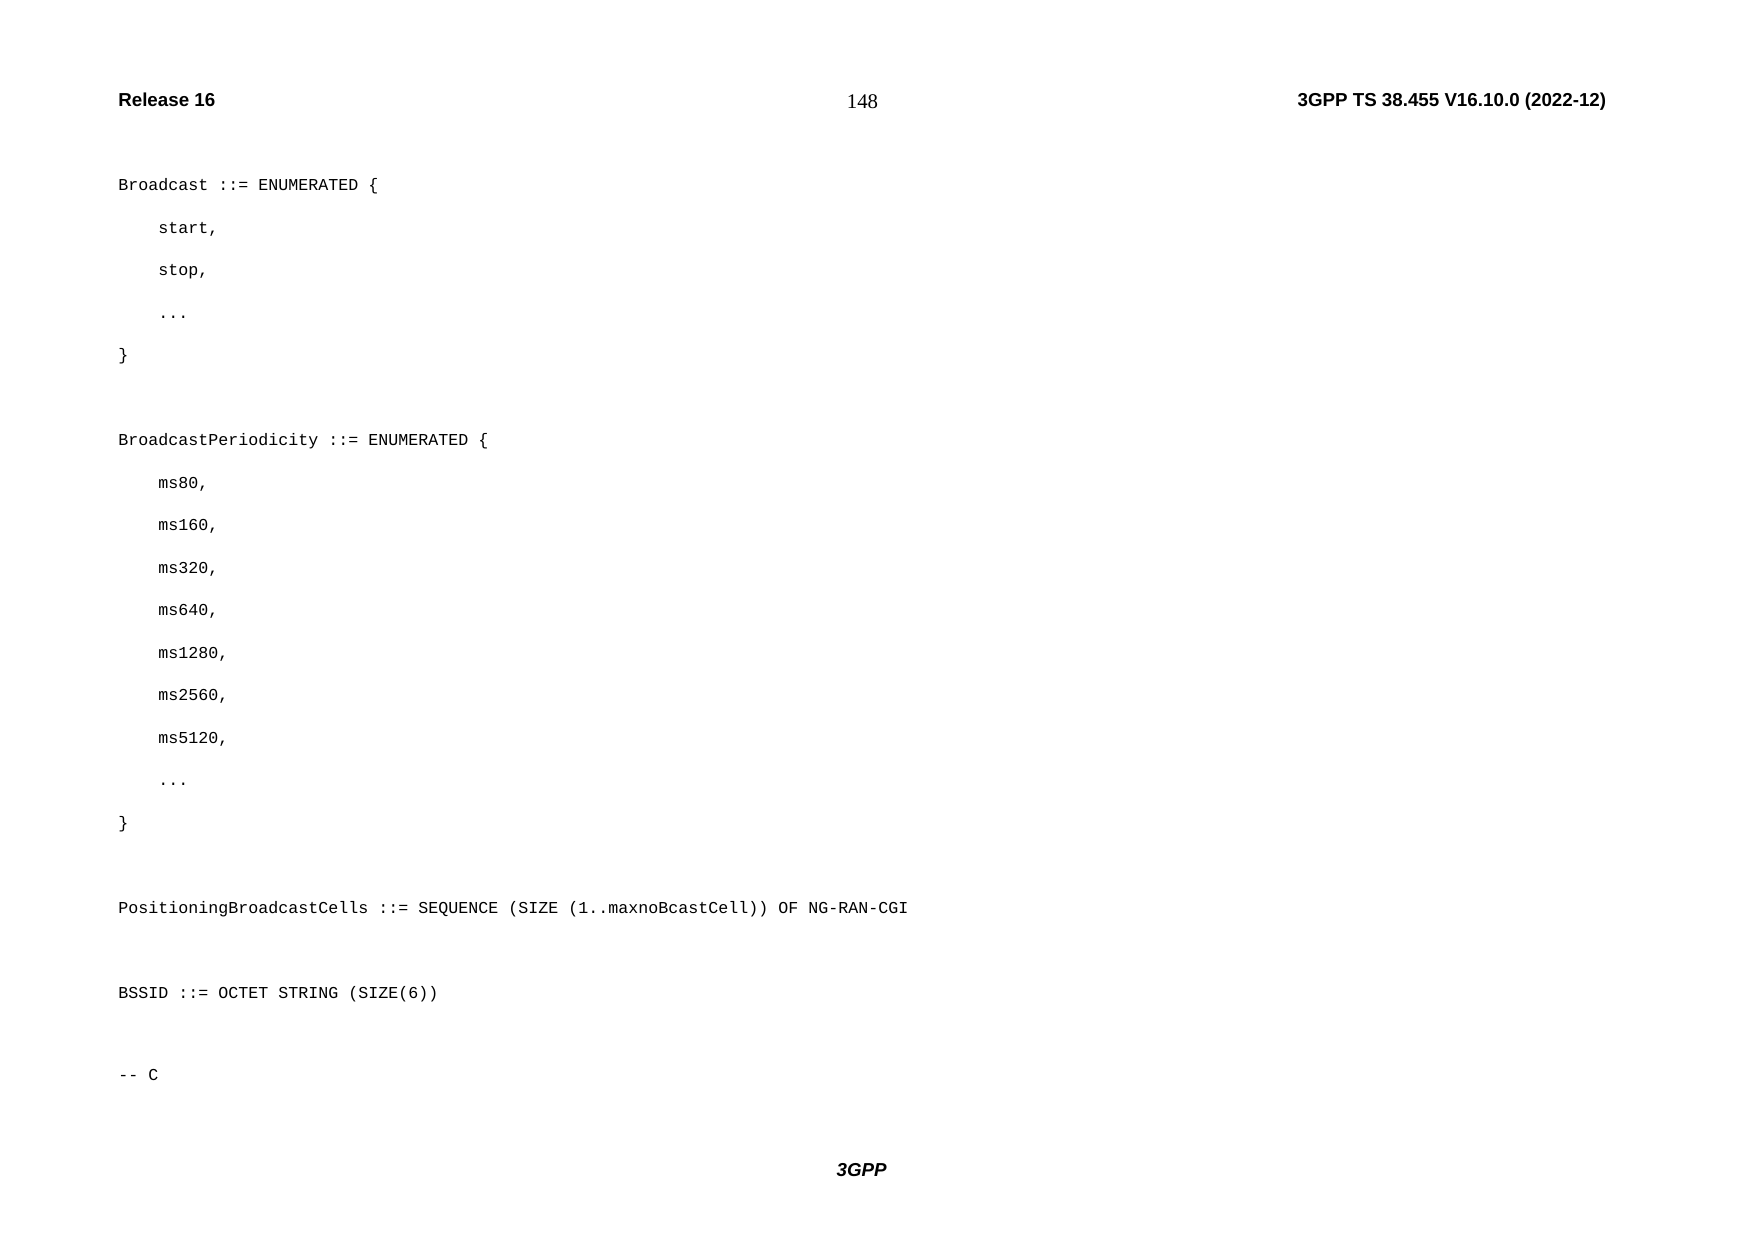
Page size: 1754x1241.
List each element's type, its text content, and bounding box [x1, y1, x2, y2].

text start, [118, 219, 1606, 238]
text } [118, 814, 1606, 833]
text ms2560, [118, 687, 1606, 706]
text PositioningBroadcastCells ::= SEQUENCE (SIZE (1..maxnoBcastCell)) OF NG-RAN-CGI [118, 899, 1606, 918]
text -- C [118, 1066, 1606, 1085]
text ms80, [118, 474, 1606, 493]
text ... [118, 304, 1606, 323]
text } [118, 347, 1606, 366]
text stop, [118, 262, 1606, 281]
text ms1280, [118, 644, 1606, 663]
text ms640, [118, 602, 1606, 621]
text ms5120, [118, 729, 1606, 748]
text Broadcast ::= ENUMERATED { [118, 177, 1606, 196]
text ... [118, 772, 1606, 791]
text ms160, [118, 517, 1606, 536]
text BSSID ::= OCTET STRING (SIZE(6)) [118, 984, 1606, 1003]
text BroadcastPeriodicity ::= ENUMERATED { [118, 432, 1606, 451]
text ms320, [118, 559, 1606, 578]
